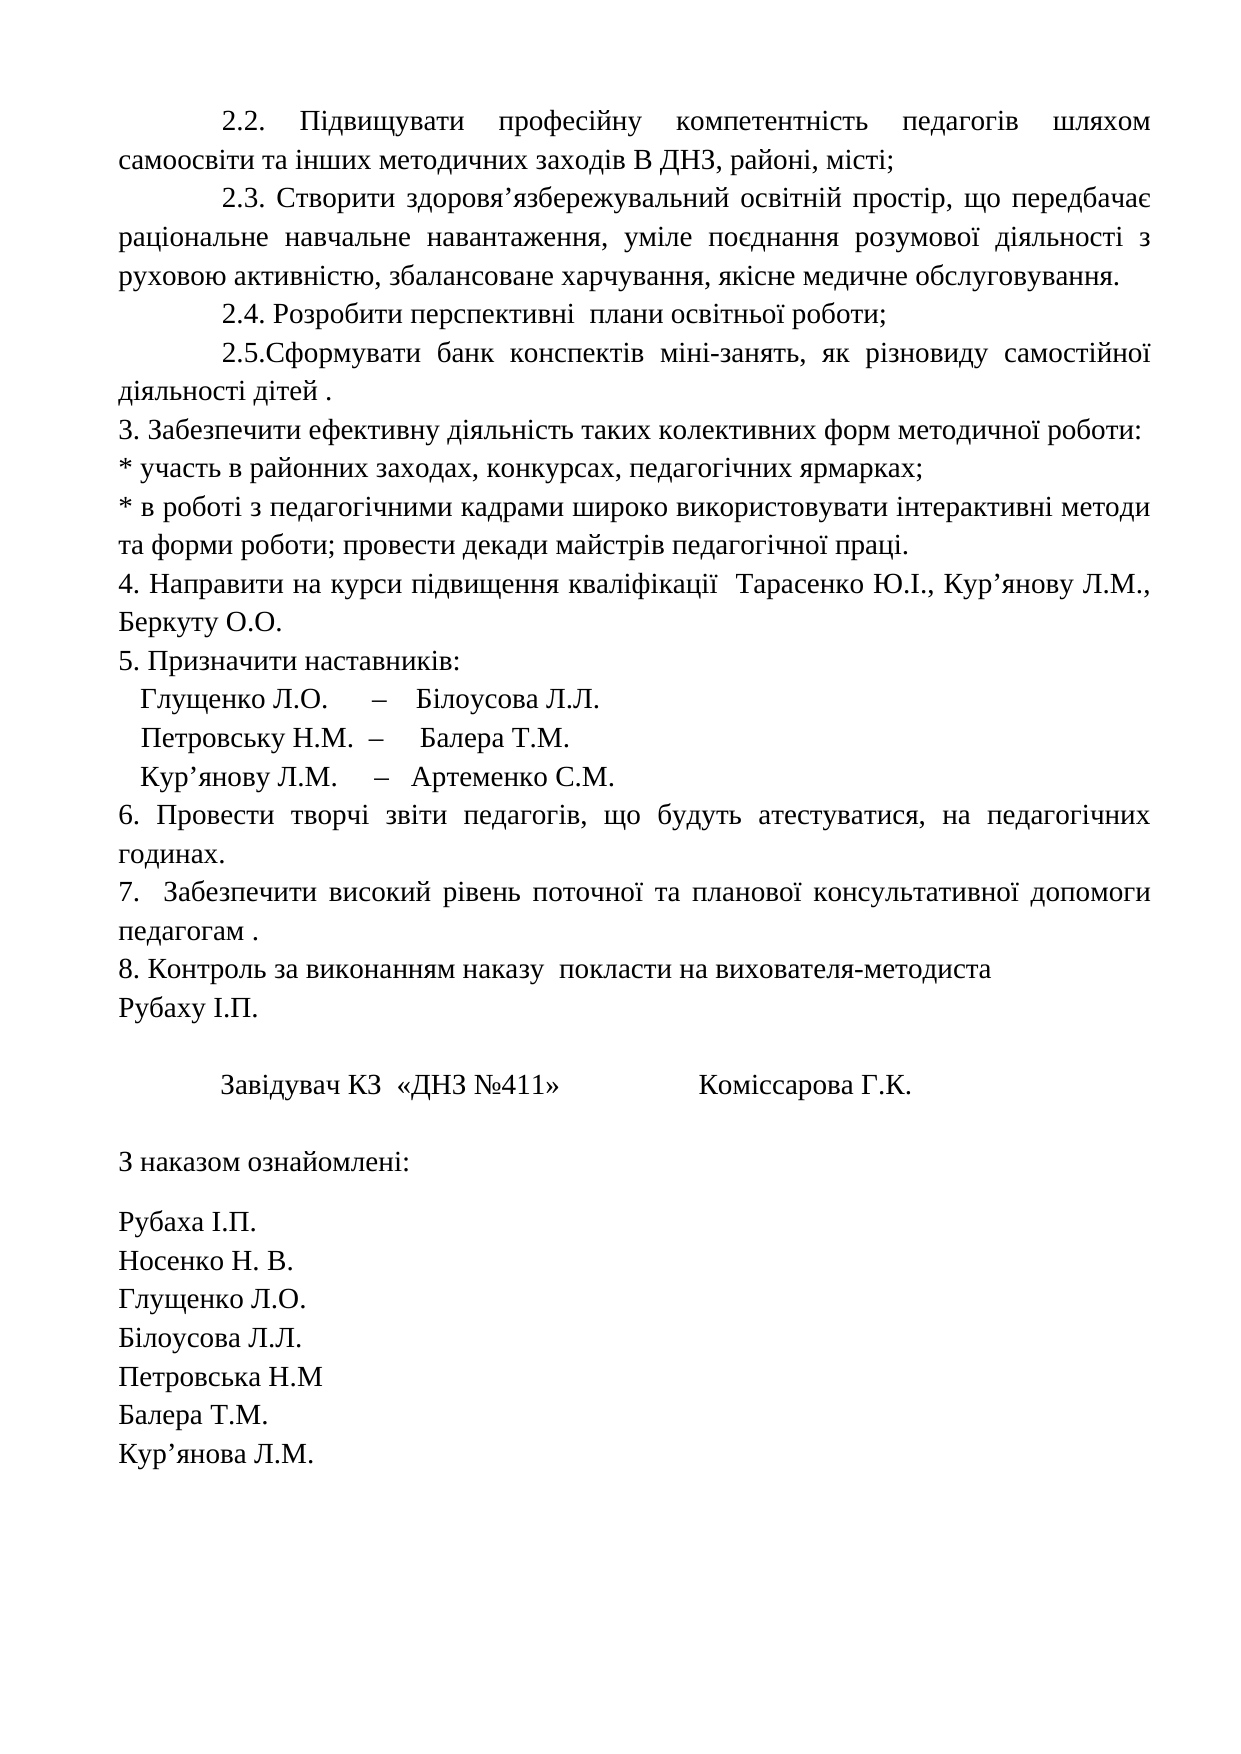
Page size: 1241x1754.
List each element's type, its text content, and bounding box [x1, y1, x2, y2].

text 2.5.Сформувати банк конспектів міні-занять, як різновиду самостійної діяльності дітей . [118, 335, 1152, 407]
text 4. Направити на курси підвищення кваліфікації Тарасенко Ю.І., Кур’янову Л.М., Беркуту О.О. [118, 566, 1152, 638]
text 6. Провести творчі звіти педагогів, що будуть атестуватися, на педагогічних годинах. [118, 797, 1152, 869]
text 3. Забезпечити ефективну діяльність таких колективних форм методичної роботи: [118, 412, 1152, 445]
text * в роботі з педагогічними кадрами широко використовувати інтерактивні методи та форми роботи; провести декади майстрів педагогічної праці. [118, 489, 1152, 561]
text Носенко Н. В. [118, 1243, 1152, 1277]
text * участь в районних заходах, конкурсах, педагогічних ярмарках; [118, 450, 1152, 484]
text Глущенко Л.О. – Білоусова Л.Л. [118, 682, 1152, 715]
text Балера Т.М. [118, 1397, 1152, 1431]
text Завідувач КЗ «ДНЗ №411» Коміссарова Г.К. [118, 1067, 1152, 1101]
text Кур’янова Л.М. [118, 1436, 1152, 1469]
text Кур’янову Л.М. – Артеменко С.М. [118, 759, 1152, 792]
text 2.4. Розробити перспективні плани освітньої роботи; [118, 296, 1152, 330]
text 2.3. Створити здоровя’язбережувальний освітній простір, що передбачає раціональне навчальне навантаження, уміле поєднання розумової діяльності з руховою активністю, збалансоване харчування, якісне медичне обслуговування. [118, 181, 1152, 291]
text 2.2. Підвищувати професійну компетентність педагогів шляхом самоосвіти та інших методичних заходів В ДНЗ, районі, місті; [118, 103, 1152, 176]
text 5. Призначити наставників: [118, 643, 1152, 677]
text Петровська Н.М [118, 1359, 1152, 1392]
text Білоусова Л.Л. [118, 1320, 1152, 1354]
text Рубаху І.П. [118, 990, 1152, 1023]
text 7. Забезпечити високий рівень поточної та планової консультативної допомоги педагогам . [118, 874, 1152, 946]
text 8. Контроль за виконанням наказу покласти на вихователя-методиста [118, 951, 1152, 985]
text Петровську Н.М. – Балера Т.М. [126, 720, 1152, 754]
text Рубаха І.П. [118, 1204, 1152, 1238]
text Глущенко Л.О. [118, 1282, 1152, 1315]
text З наказом ознайомлені: [118, 1144, 1152, 1178]
